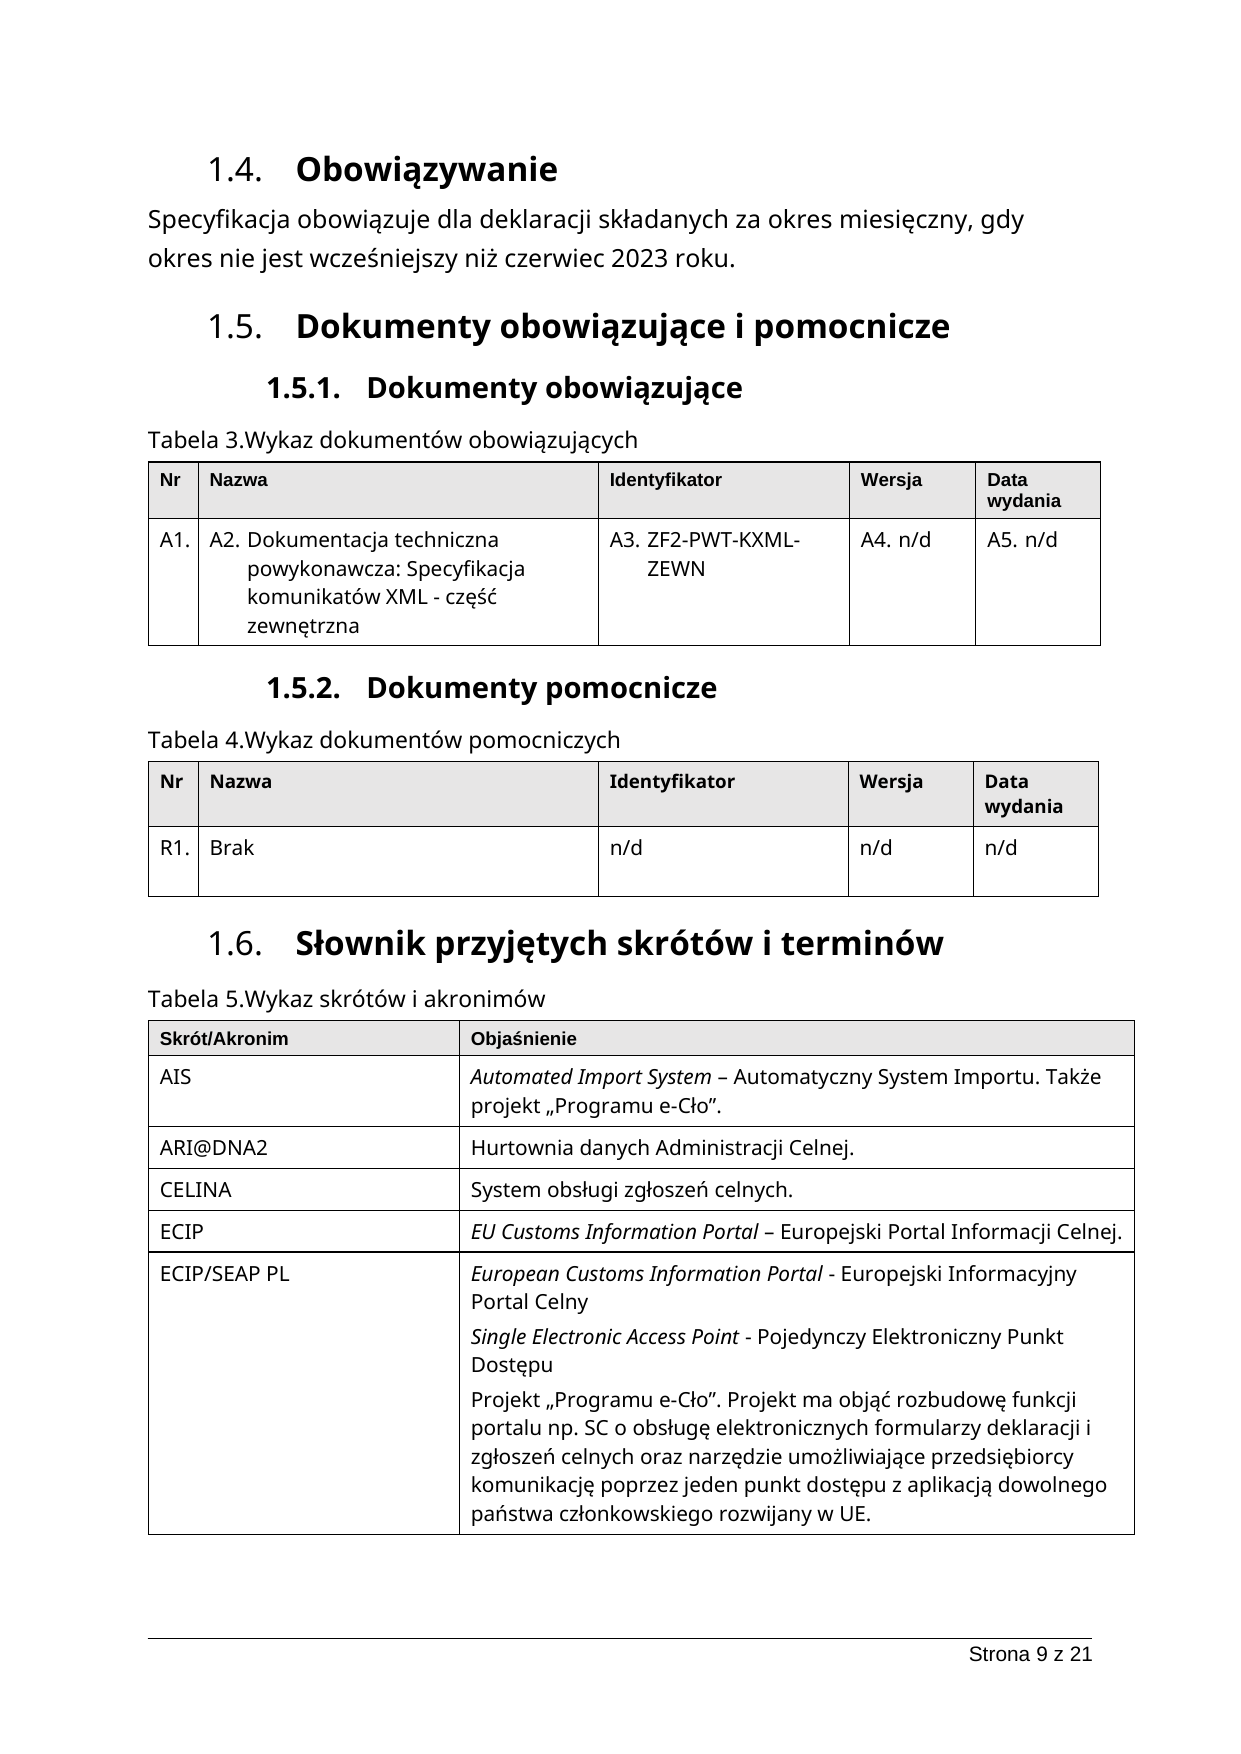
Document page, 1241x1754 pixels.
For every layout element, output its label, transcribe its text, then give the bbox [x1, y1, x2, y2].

table_header Data wydania [974, 762, 1098, 826]
table_header Nr [149, 463, 198, 518]
table_cell Hurtownia danych Administracji Celnej. [460, 1127, 1134, 1167]
table_header Nazwa [199, 463, 598, 518]
table_cell System obsługi zgłoszeń celnych. [460, 1169, 1134, 1209]
table_cell [149, 827, 198, 896]
table_cell n/d [974, 827, 1098, 896]
table_header Nr [149, 762, 198, 826]
table_cell Automated Import System – Automatyczny System Importu. Także projekt „Programu e-Cło”. [460, 1056, 1134, 1126]
table_cell Dokumentacja techniczna powykonawcza: Specyfikacja komunikatów XML - część zewnętrzna [199, 519, 598, 645]
table_header Data wydania [976, 463, 1100, 518]
table_cell CELINA [149, 1169, 459, 1209]
table_cell ARI@DNA2 [149, 1127, 459, 1167]
subtitle Dokumenty pomocnicze [266, 671, 1092, 705]
table_header Identyfikator [599, 463, 849, 518]
table_header Wersja [850, 463, 975, 518]
table_cell ECIP/SEAP PL [149, 1253, 459, 1533]
table_cell AIS [149, 1056, 459, 1126]
table_cell ECIP [149, 1211, 459, 1251]
table_header Objaśnienie [460, 1021, 1134, 1055]
subtitle Dokumenty obowiązujące i pomocnicze [207, 305, 1092, 347]
table_header Wersja [849, 762, 973, 826]
table_cell EU Customs Information Portal – Europejski Portal Informacji Celnej. [460, 1211, 1134, 1251]
subtitle Dokumenty obowiązujące [266, 372, 1092, 405]
table_header Skrót/Akronim [149, 1021, 459, 1055]
table_cell n/d [849, 827, 973, 896]
table_cell n/d [850, 519, 975, 645]
table_cell Brak [199, 827, 598, 896]
table_cell n/d [599, 827, 848, 896]
subtitle Obowiązywanie [207, 148, 1092, 189]
table_cell ZF2-PWT-KXML-ZEWN [599, 519, 849, 645]
table_cell European Customs Information Portal - Europejski Informacyjny Portal Celny Single Electronic Access Point - Pojedynczy Elektroniczny Punkt Dostępu Projekt „Programu e-Cło”. Projekt ma objąć rozbudowę funkcji portalu np. SC o obsługę elektronicznych formularzy deklaracji i zgłoszeń celnych oraz narzędzie umożliwiające przedsiębiorcy komunikację poprzez jeden punkt dostępu z aplikacją dowolnego państwa członkowskiego rozwijany w UE. [460, 1253, 1134, 1533]
table_header Identyfikator [599, 762, 848, 826]
text Specyfikacja obowiązuje dla deklaracji składanych za okres miesięczny, gdy okres nie jest wcześniejszy niż czerwiec 2023 roku. [148, 202, 1092, 275]
table_header Nazwa [199, 762, 598, 826]
subtitle Słownik przyjętych skrótów i terminów [207, 922, 1092, 964]
table_cell n/d [976, 519, 1100, 645]
table_cell [149, 519, 198, 645]
